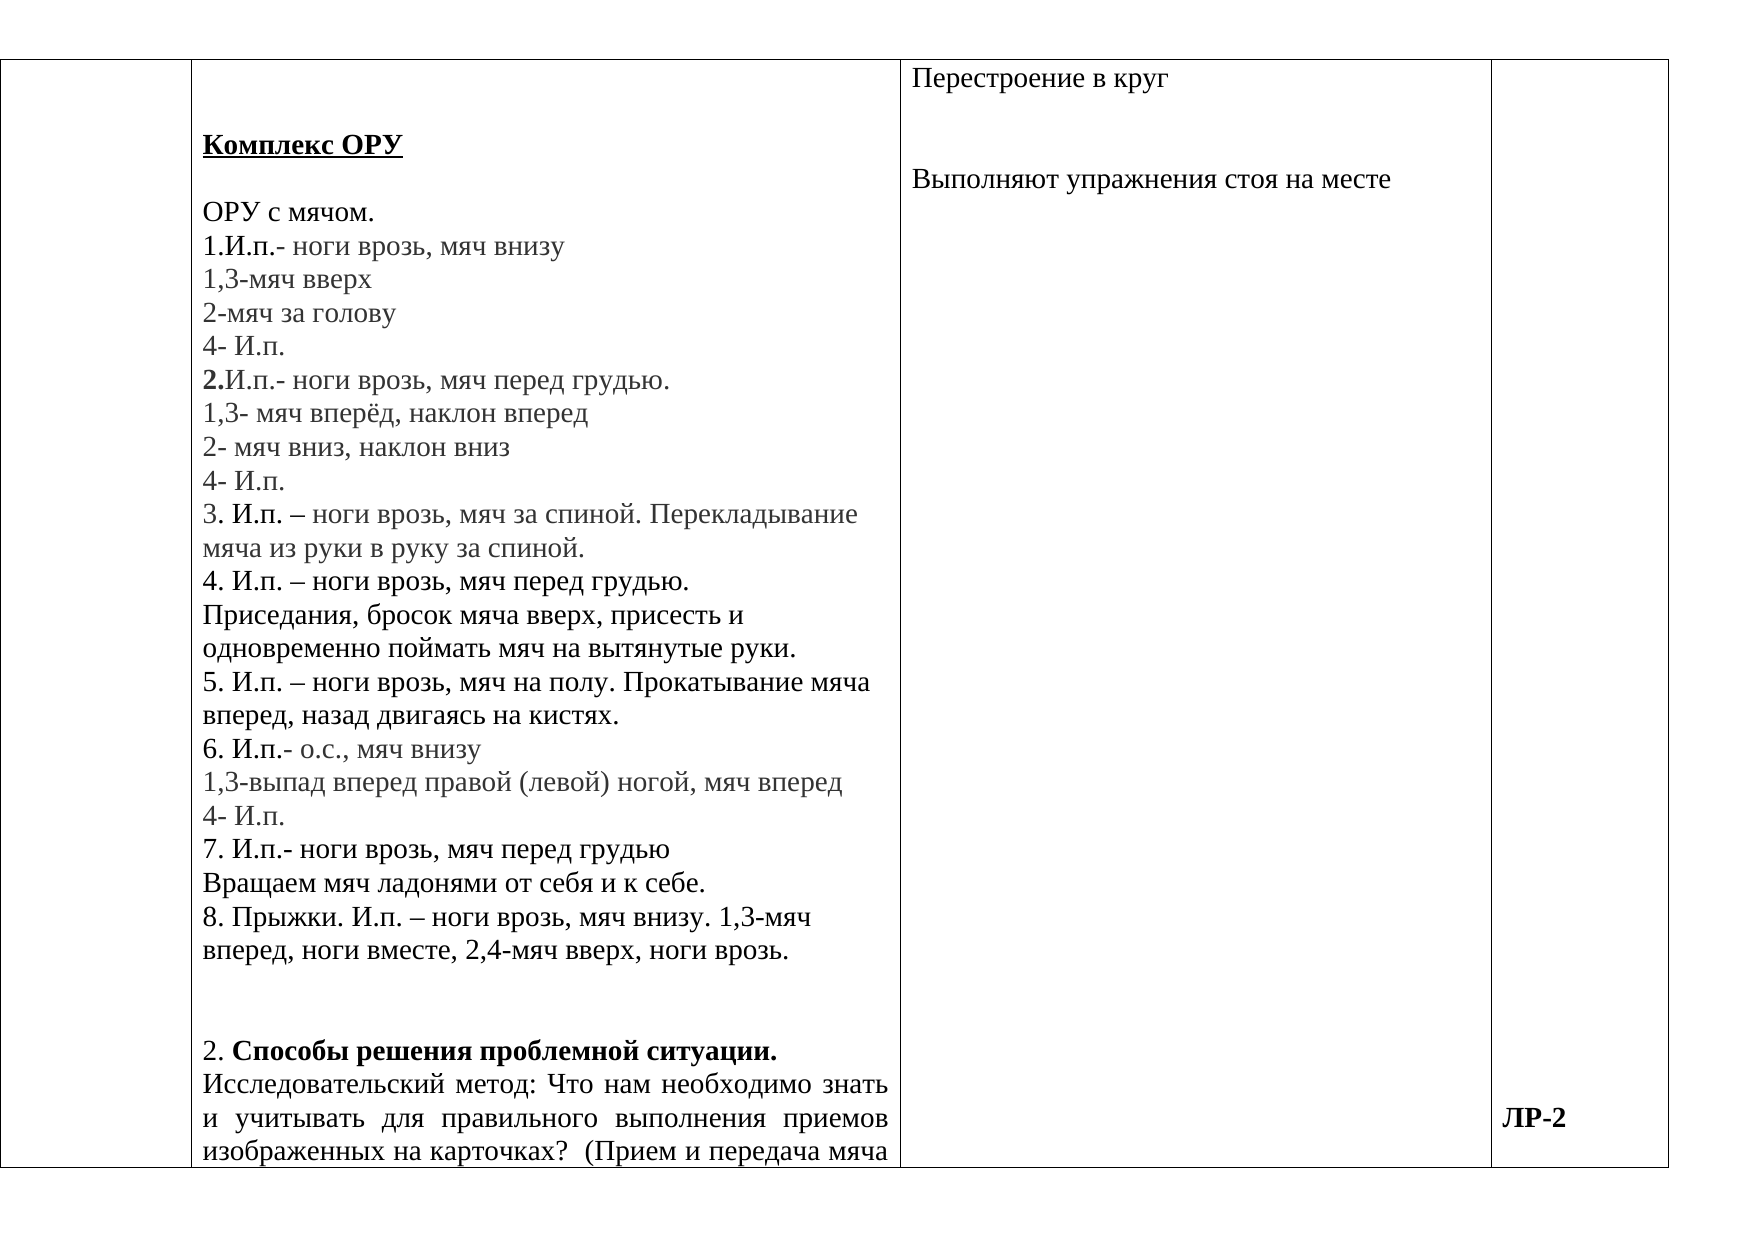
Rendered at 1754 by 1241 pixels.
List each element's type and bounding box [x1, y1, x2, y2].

table_cell [192, 60, 900, 1167]
table_cell [901, 60, 1491, 1167]
table_cell [1, 60, 191, 1167]
table_cell [1492, 60, 1668, 1167]
